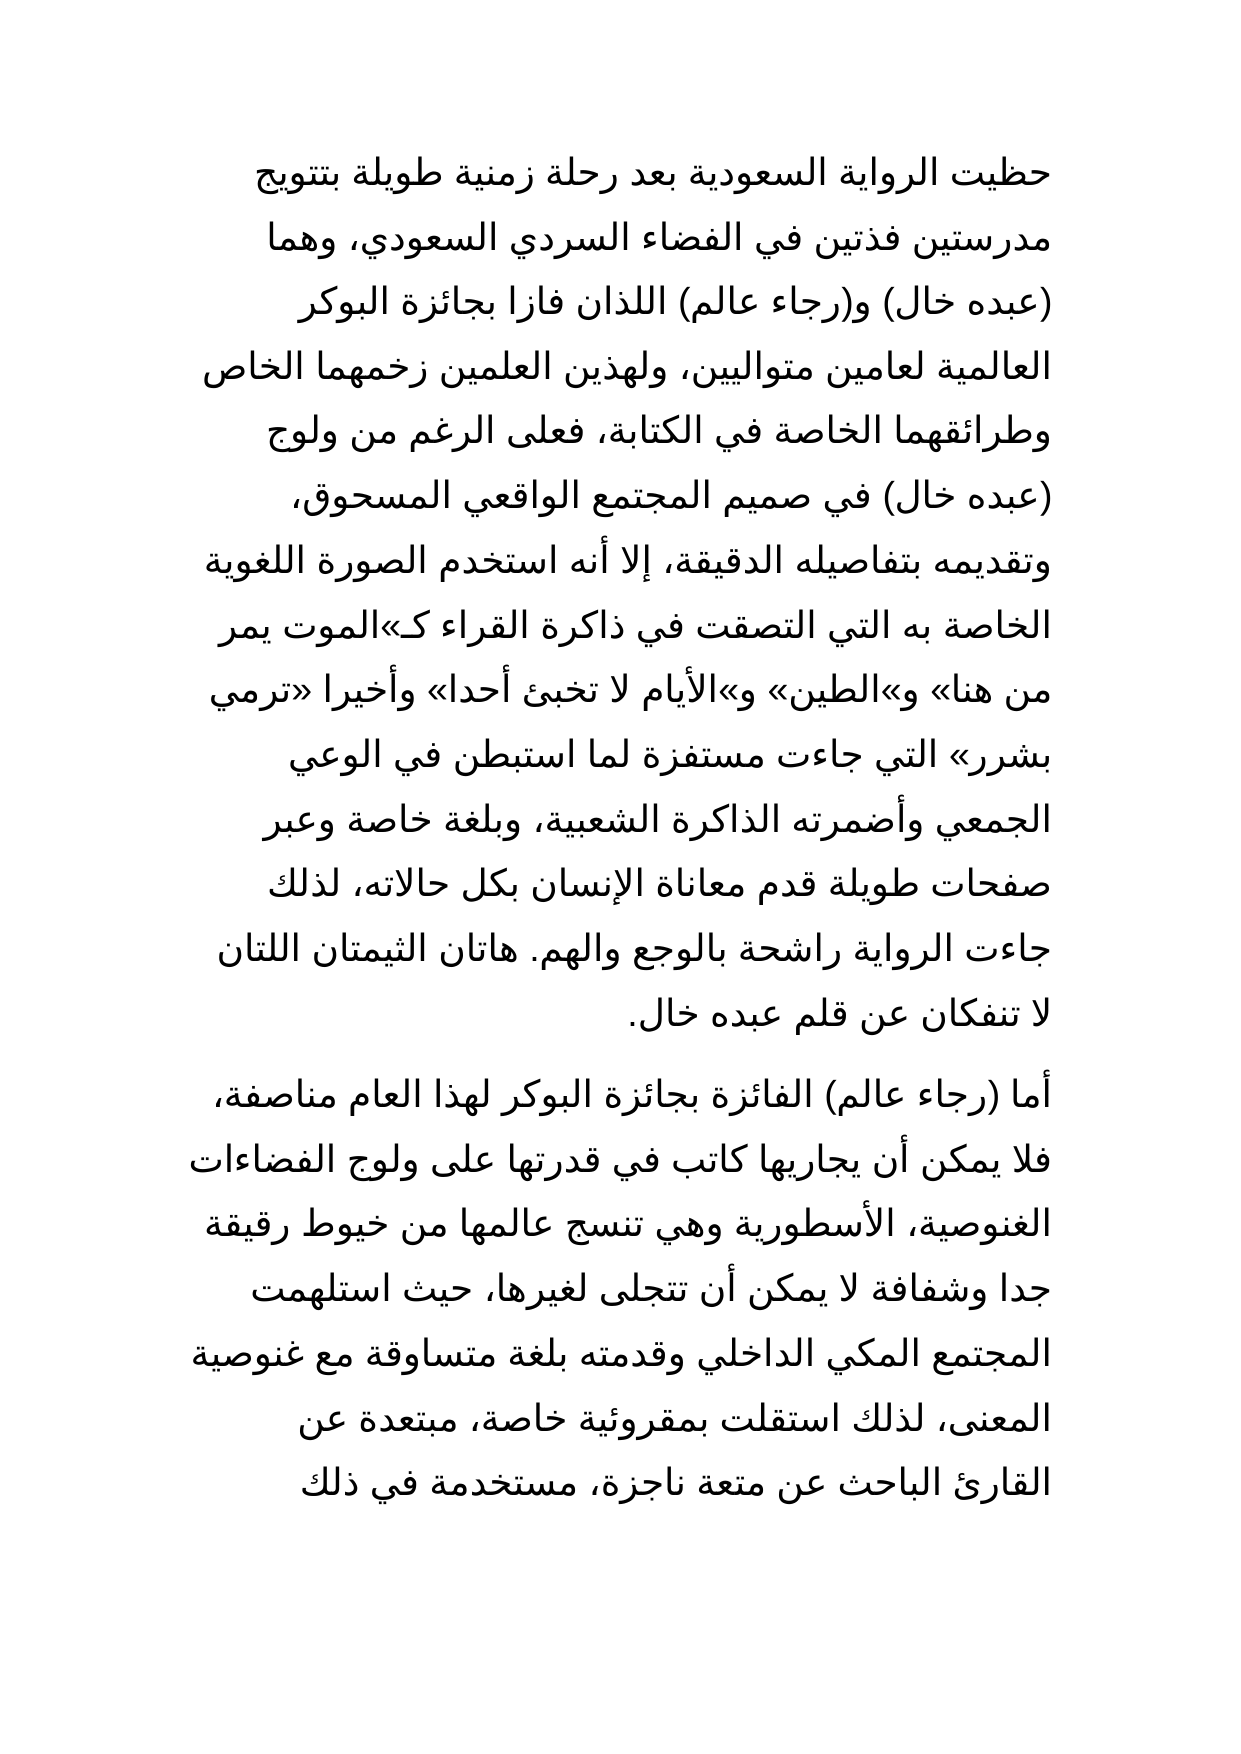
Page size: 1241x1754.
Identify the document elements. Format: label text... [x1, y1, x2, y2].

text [187, 1072, 1053, 1503]
text حظيت الرواية السعودية بعد رحلة زمنية طويلة بتتويج مدرستين فذتين في الفضاء السردي السعودي، وهما (عبده خال) و(رجاء عالم) اللذان فازا بجائزة البوكر العالمية لعامين متواليين، ولهذين العلمين زخمهما الخاص وطرائقهما الخاصة في الكتابة، فعلى الرغم من ولوج (عبده خال) في صميم المجتمع الواقعي المسحوق، وتقديمه بتفاصيله الدقيقة، إلا أنه استخدم الصورة اللغوية الخاصة به التي التصقت في ذاكرة القراء كـ»الموت يمر من هنا» و»الطين» و»الأيام لا تخبئ أحدا» وأخيرا «ترمي بشرر» التي جاءت مستفزة لما استبطن في الوعي الجمعي وأضمرته الذاكرة الشعبية، وبلغة خاصة وعبر صفحات طويلة قدم معاناة الإنسان بكل حالاته، لذلك جاءت الرواية راشحة بالوجع والهم. هاتان الثيمتان اللتان لا تنفكان عن قلم عبده خال. [187, 150, 1053, 1034]
